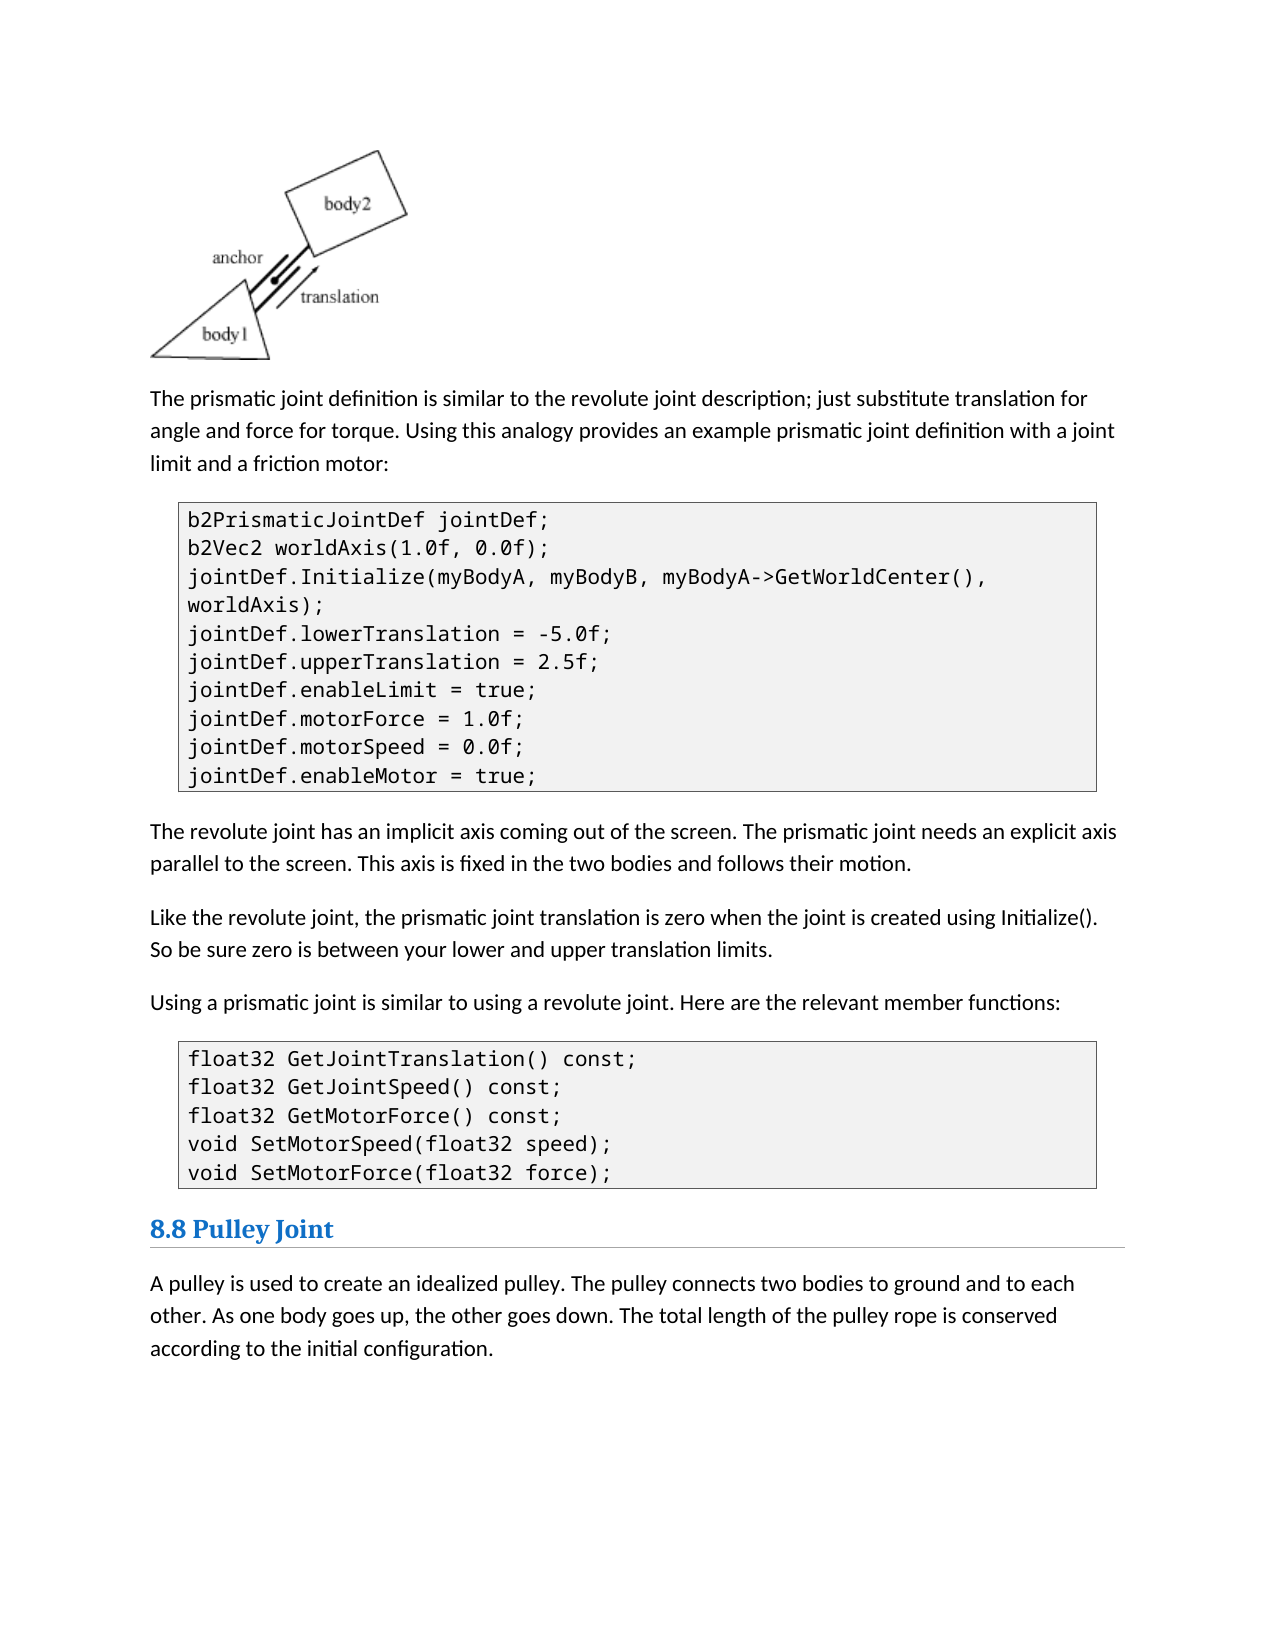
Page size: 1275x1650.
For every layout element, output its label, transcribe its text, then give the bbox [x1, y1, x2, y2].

text jointDef.enableLimit = true; [179, 672, 1096, 701]
text A pulley is used to create an idealized pulley. The pulley connects two bodies to ground and to each other. As one body goes up, the other goes down. The total length of the pulley rope is conserved according to the initial configuration. [150, 1269, 1125, 1362]
text jointDef.lowerTranslation = -5.0f; [179, 616, 1096, 644]
text jointDef.upperTranslation = 2.5f; [179, 644, 1096, 672]
text float32 GetJointTranslation() const; [179, 1042, 1096, 1069]
text Using a prismatic joint is similar to using a revolute joint. Here are the relevant member functions: [150, 988, 1125, 1016]
picture [150, 150, 408, 360]
text void SetMotorForce(float32 force); [179, 1154, 1096, 1188]
text jointDef.motorSpeed = 0.0f; [179, 729, 1096, 758]
text float32 GetJointSpeed() const; [179, 1069, 1096, 1098]
text jointDef.Initialize(myBodyA, myBodyB, myBodyA->GetWorldCenter(), worldAxis); [179, 559, 1096, 616]
text b2PrismaticJointDef jointDef; [179, 503, 1096, 530]
text float32 GetMotorForce() const; [179, 1098, 1096, 1126]
text b2Vec2 worldAxis(1.0f, 0.0f); [179, 530, 1096, 559]
text The revolute joint has an implicit axis coming out of the screen. The prismatic joint needs an explicit axis parallel to the screen. This axis is fixed in the two bodies and follows their motion. [150, 817, 1125, 878]
text jointDef.enableMotor = true; [179, 758, 1096, 791]
text Like the revolute joint, the prismatic joint translation is zero when the joint is created using Initialize(). So be sure zero is between your lower and upper translation limits. [150, 903, 1125, 963]
text jointDef.motorForce = 1.0f; [179, 701, 1096, 729]
subtitle Pulley Joint [150, 1214, 1125, 1247]
text The prismatic joint definition is similar to the revolute joint description; just substitute translation for angle and force for torque. Using this analogy provides an example prismatic joint definition with a joint limit and a friction motor: [150, 384, 1125, 477]
text void SetMotorSpeed(float32 speed); [179, 1126, 1096, 1154]
